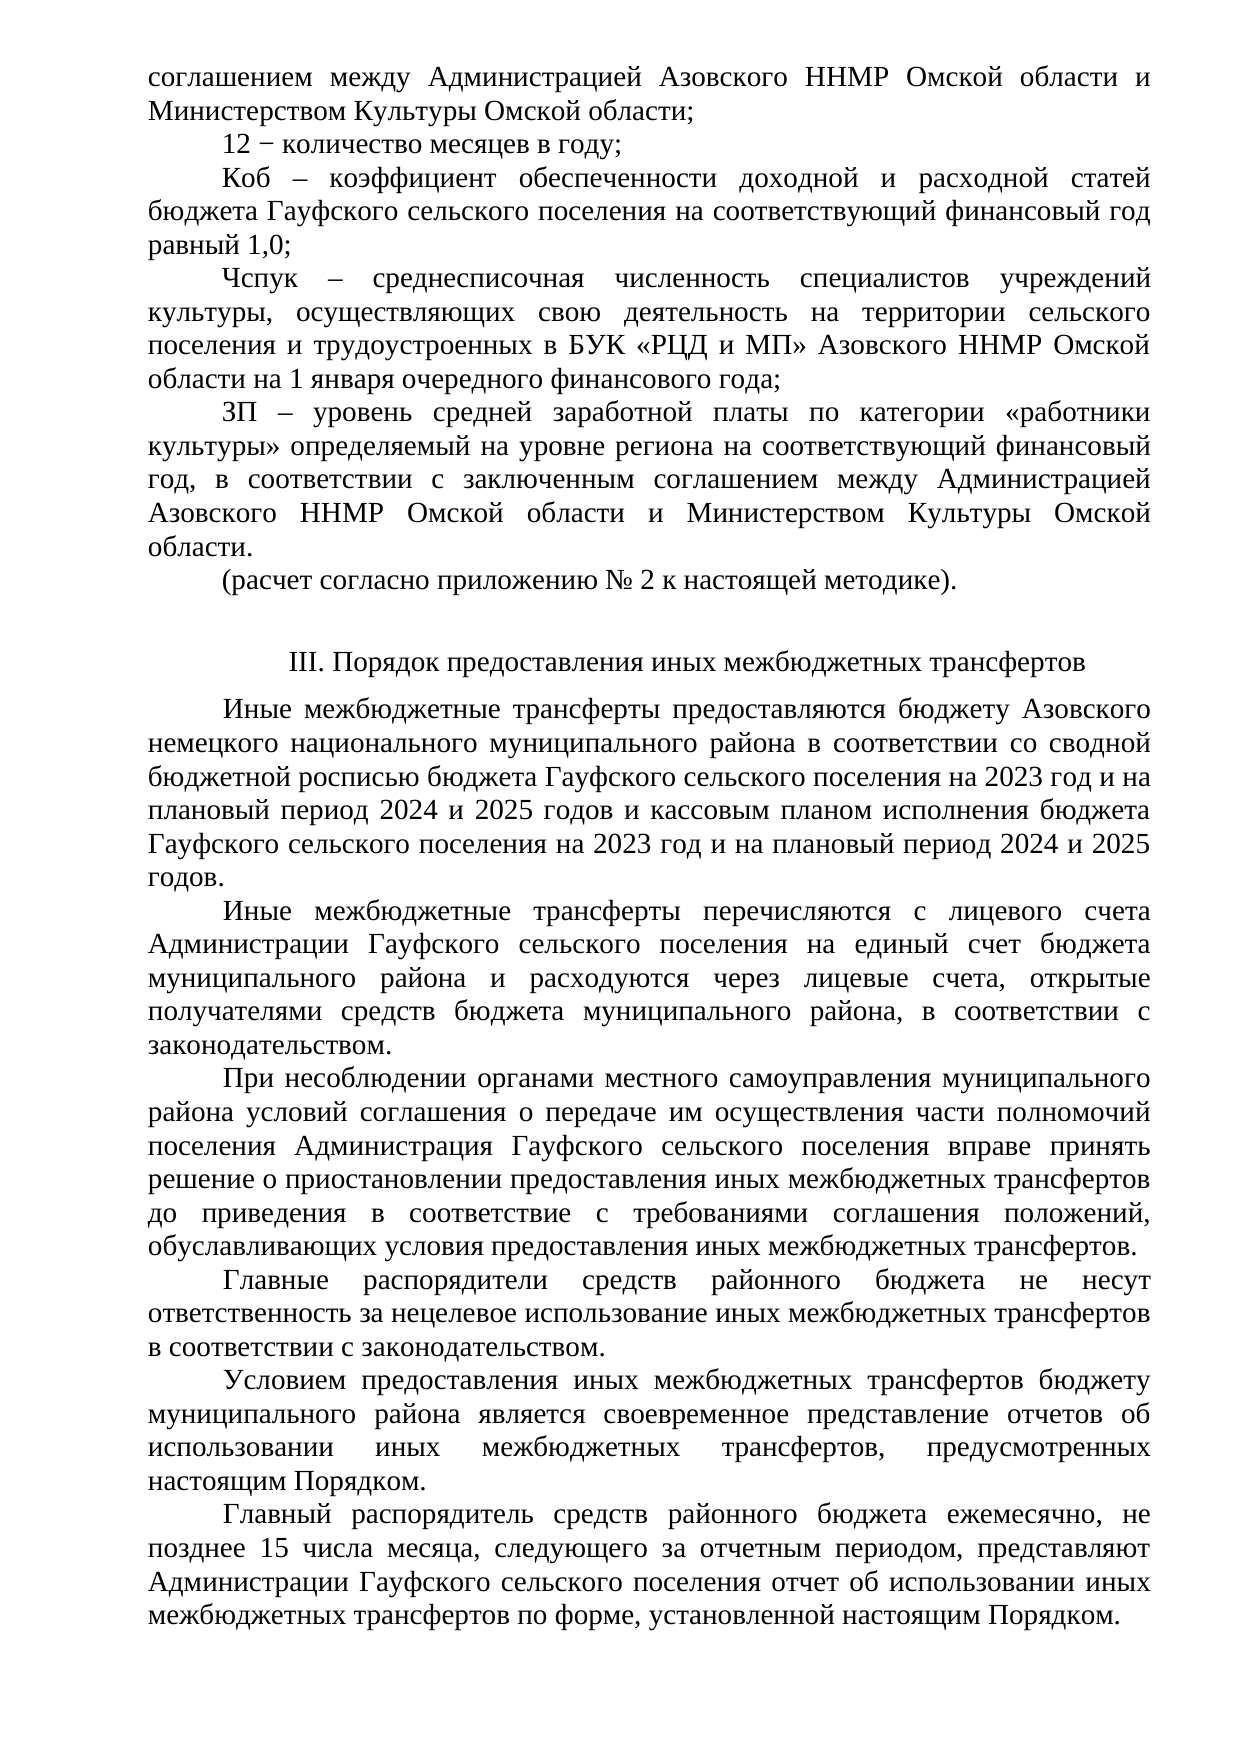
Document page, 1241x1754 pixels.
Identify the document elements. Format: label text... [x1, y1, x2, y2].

text Главный распорядитель средств районного бюджета ежемесячно, не позднее 15 числа месяца, следующего за отчетным периодом, представляют Администрации Гауфского сельского поселения отчет об использовании иных межбюджетных трансфертов по форме, установленной настоящим Порядком. [148, 1497, 1152, 1631]
text Главные распорядители средств районного бюджета не несут ответственность за нецелевое использование иных межбюджетных трансфертов в соответствии с законодательством. [148, 1262, 1152, 1362]
text Коб – коэффициент обеспеченности доходной и расходной статей бюджета Гауфского сельского поселения на соответствующий финансовый год равный 1,0; [148, 160, 1152, 260]
text При несоблюдении органами местного самоуправления муниципального района условий соглашения о передаче им осуществления части полномочий поселения Администрация Гауфского сельского поселения вправе принять решение о приостановлении предоставления иных межбюджетных трансфертов до приведения в соответствие с требованиями соглашения положений, обуславливающих условия предоставления иных межбюджетных трансфертов. [148, 1061, 1152, 1262]
text Чспук – среднесписочная численность специалистов учреждений культуры, осуществляющих свою деятельность на территории сельского поселения и трудоустроенных в БУК «РЦД и МП» Азовского ННМР Омской области на 1 января очередного финансового года; [148, 260, 1152, 394]
text Условием предоставления иных межбюджетных трансфертов бюджету муниципального района является своевременное представление отчетов об использовании иных межбюджетных трансфертов, предусмотренных настоящим Порядком. [148, 1362, 1152, 1497]
text Иные межбюджетные трансферты предоставляются бюджету Азовского немецкого национального муниципального района в соответствии со сводной бюджетной росписью бюджета Гауфского сельского поселения на 2023 год и на плановый период 2024 и 2025 годов и кассовым планом исполнения бюджета Гауфского сельского поселения на 2023 год и на плановый период 2024 и 2025 годов. [148, 692, 1152, 893]
text 12 − количество месяцев в году; [148, 126, 1152, 160]
text (расчет согласно приложению № 2 к настоящей методике). [148, 562, 1152, 596]
text ЗП – уровень средней заработной платы по категории «работники культуры» определяемый на уровне региона на соответствующий финансовый год, в соответствии с заключенным соглашением между Администрацией Азовского ННМР Омской области и Министерством Культуры Омской области. [148, 394, 1152, 562]
text Иные межбюджетные трансферты перечисляются с лицевого счета Администрации Гауфского сельского поселения на единый счет бюджета муниципального района и расходуются через лицевые счета, открытые получателями средств бюджета муниципального района, в соответствии с законодательством. [148, 893, 1152, 1061]
text III. Порядок предоставления иных межбюджетных трансфертов [148, 644, 1152, 677]
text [148, 59, 1152, 126]
